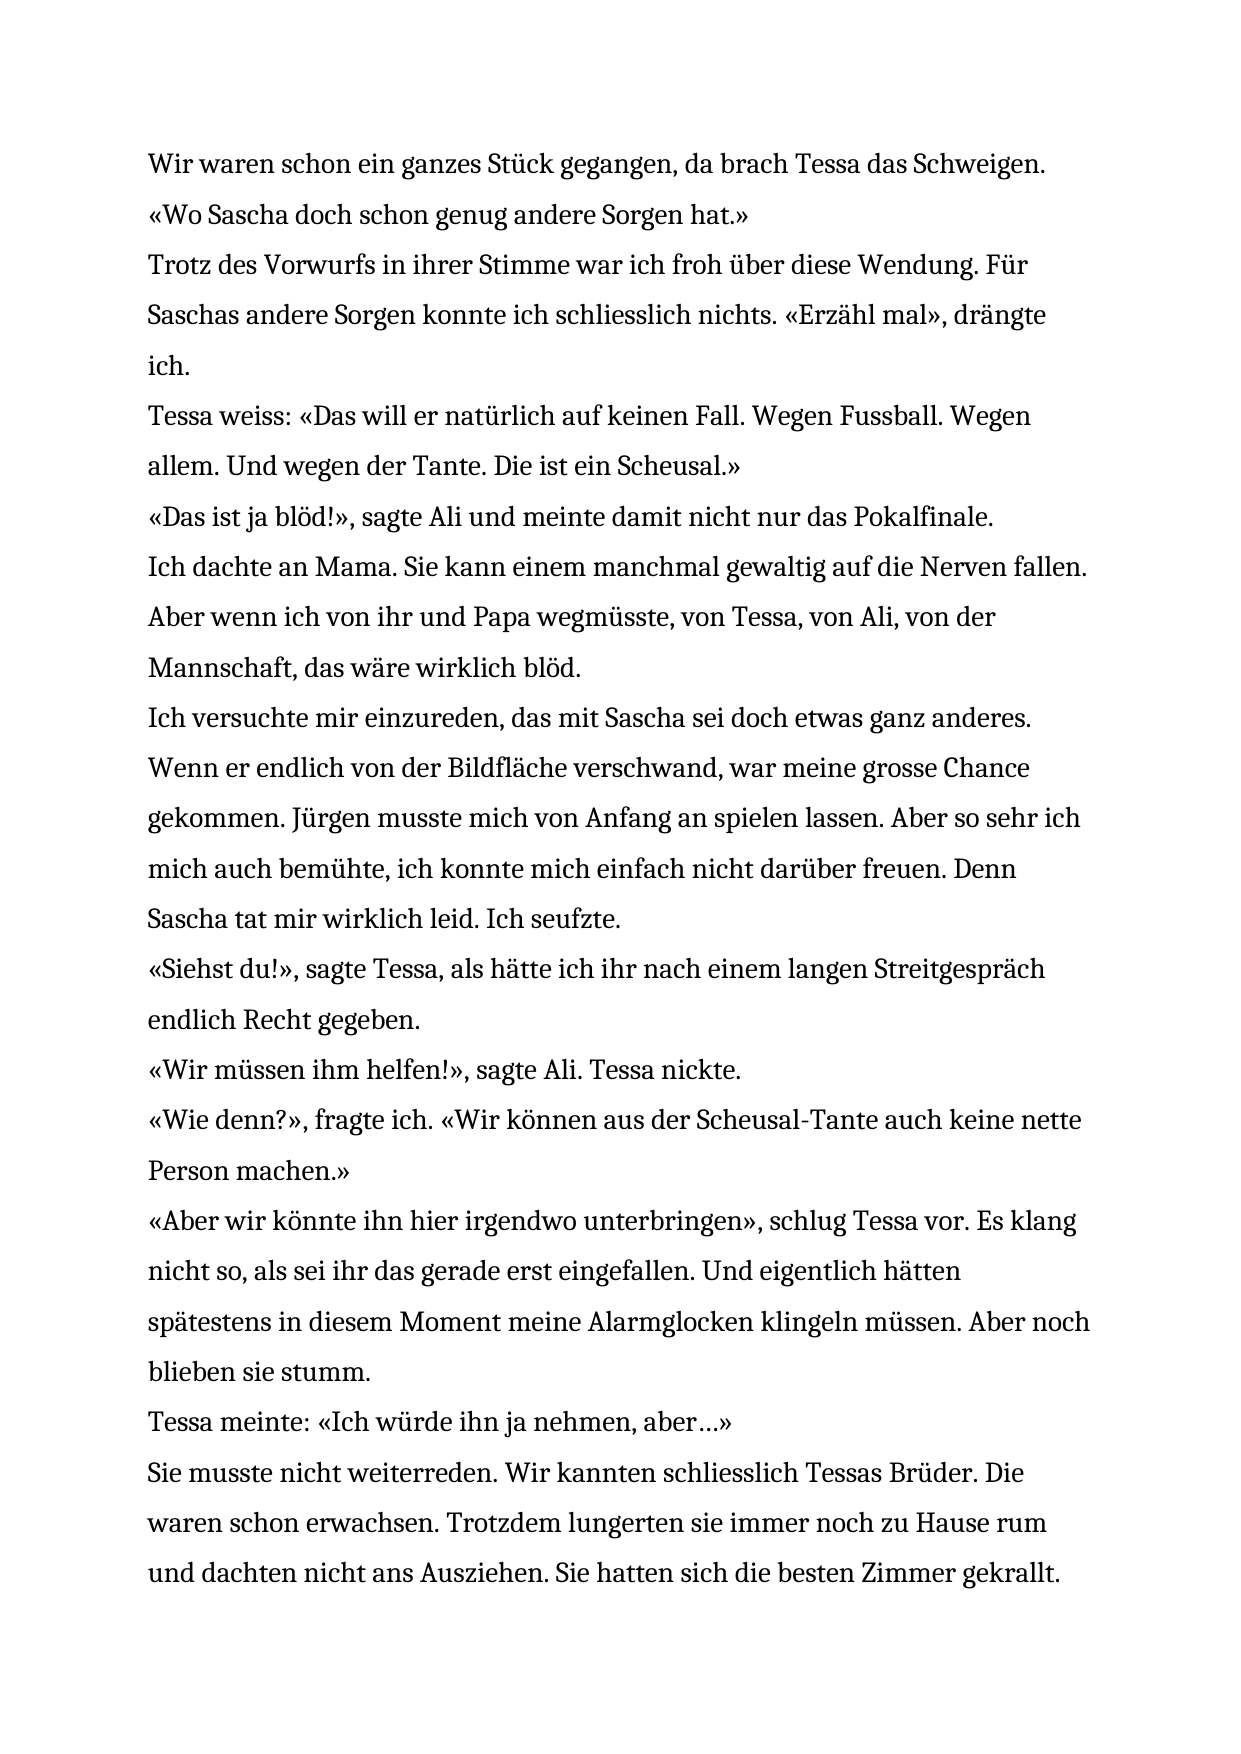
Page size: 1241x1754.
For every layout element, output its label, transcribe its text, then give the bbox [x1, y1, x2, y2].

text Wir waren schon ein ganzes Stück gegangen, da brach Tessa das Schweigen. «Wo Sascha doch schon genug andere Sorgen hat.» [148, 148, 1093, 231]
text Trotz des Vorwurfs in ihrer Stimme war ich froh über diese Wendung. Für Saschas andere Sorgen konnte ich schliesslich nichts. «Erzähl mal», drängte ich. [148, 248, 1093, 382]
text «Aber wir könnte ihn hier irgendwo unterbringen», schlug Tessa vor. Es klang nicht so, als sei ihr das gerade erst eingefallen. Und eigentlich hätten spätestens in diesem Moment meine Alarmglocken klingeln müssen. Aber noch blieben sie stumm. [148, 1204, 1093, 1389]
text Ich dachte an Mama. Sie kann einem manchmal gewaltig auf die Nerven fallen. Aber wenn ich von ihr und Papa wegmüsste, von Tessa, von Ali, von der Mannschaft, das wäre wirklich blöd. [148, 550, 1093, 684]
text Tessa weiss: «Das will er natürlich auf keinen Fall. Wegen Fussball. Wegen allem. Und wegen der Tante. Die ist ein Scheusal.» [148, 399, 1093, 483]
text «Siehst du!», sagte Tessa, als hätte ich ihr nach einem langen Streitgespräch endlich Recht gegeben. [148, 953, 1093, 1036]
text Ich versuchte mir einzureden, das mit Sascha sei doch etwas ganz anderes. Wenn er endlich von der Bildfläche verschwand, war meine grosse Chance gekommen. Jürgen musste mich von Anfang an spielen lassen. Aber so sehr ich mich auch bemühte, ich konnte mich einfach nicht darüber freuen. Denn Sascha tat mir wirklich leid. Ich seufzte. [148, 701, 1093, 936]
text «Das ist ja blöd!», sagte Ali und meinte damit nicht nur das Pokalfinale. [148, 500, 1093, 533]
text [148, 1456, 1093, 1590]
text «Wie denn?», fragte ich. «Wir können aus der Scheusal-Tante auch keine nette Person machen.» [148, 1103, 1093, 1187]
text Tessa meinte: «Ich würde ihn ja nehmen, aber…» [148, 1405, 1093, 1439]
text «Wir müssen ihm helfen!», sagte Ali. Tessa nickte. [148, 1053, 1093, 1087]
